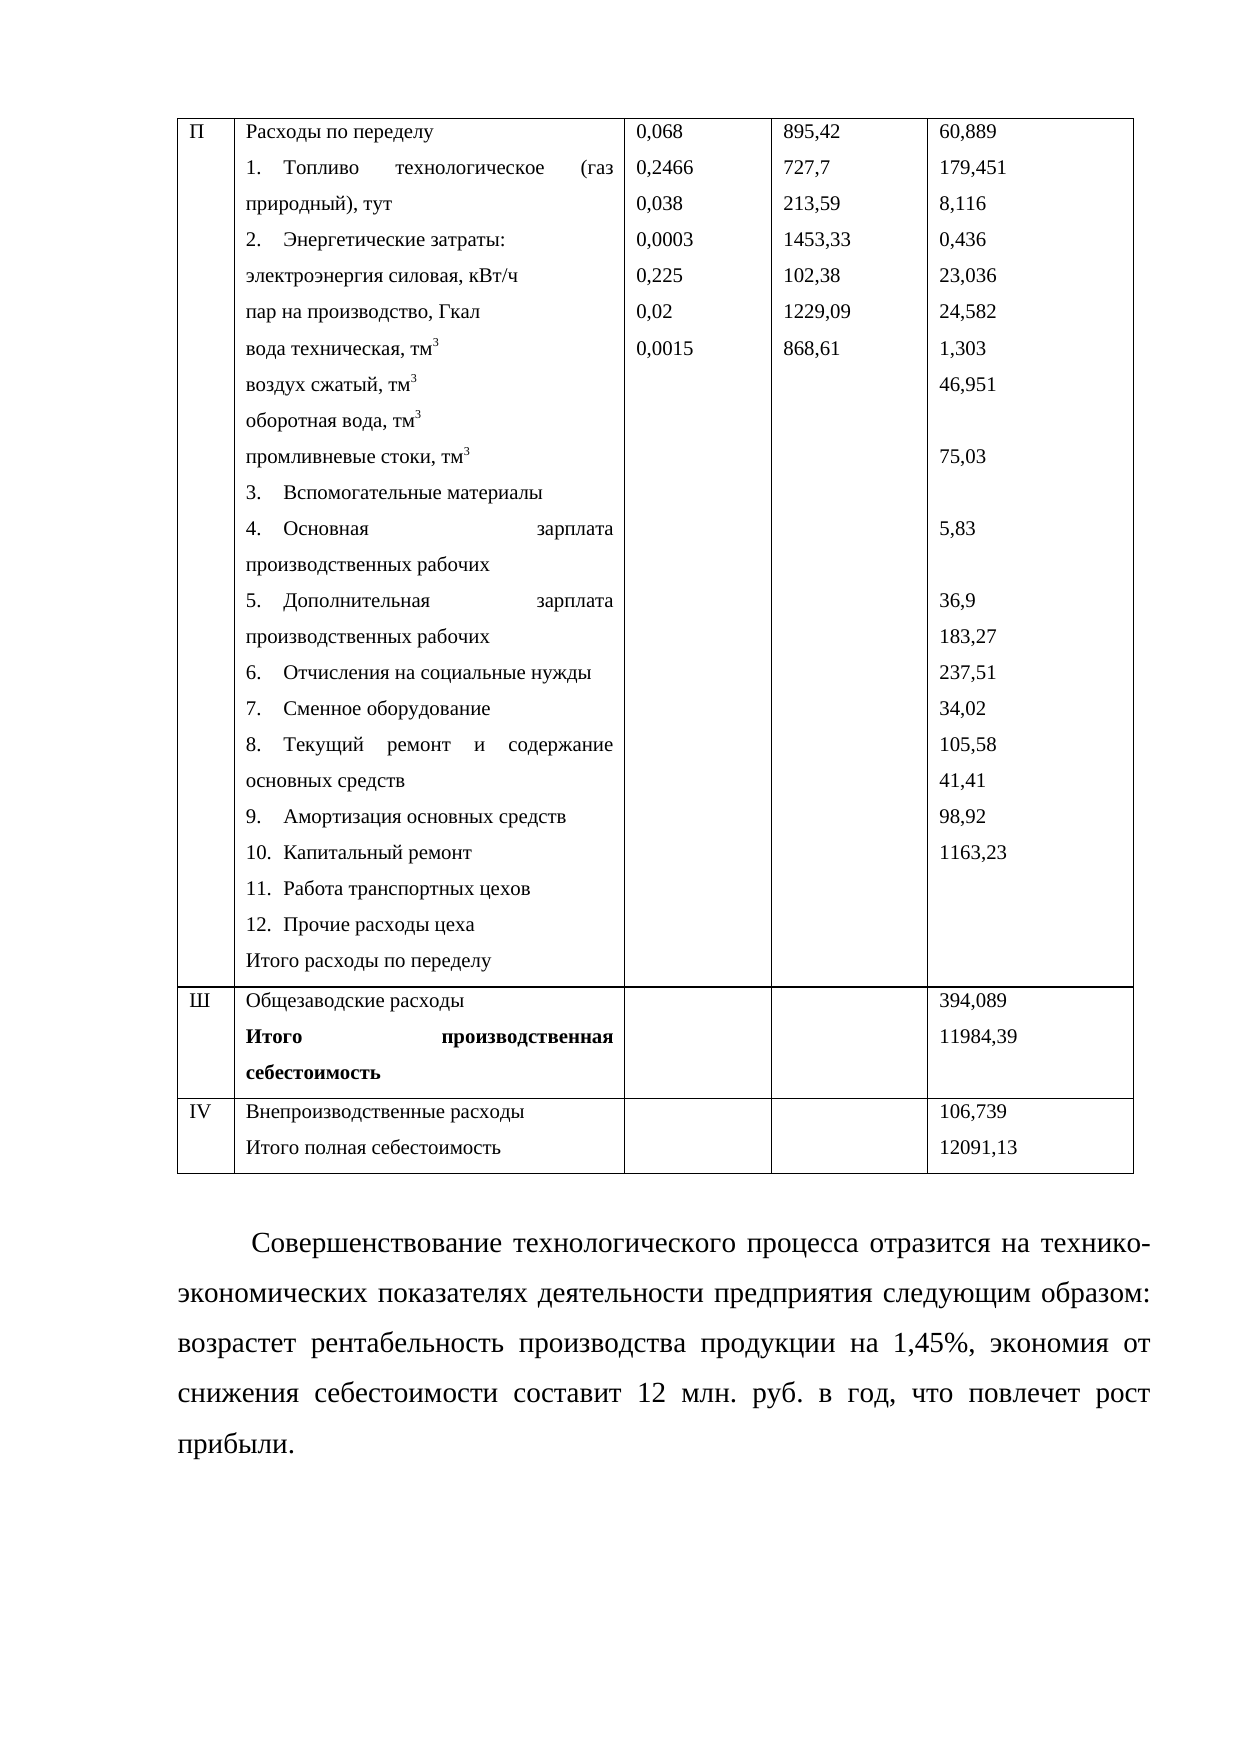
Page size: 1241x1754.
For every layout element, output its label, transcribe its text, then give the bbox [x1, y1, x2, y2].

table_cell 0,068 0,2466 0,038 0,0003 0,225 0,02 0,0015 [625, 119, 771, 986]
table_cell [772, 988, 927, 1098]
table_cell Внепроизводственные расходы Итого полная себестоимость [235, 1099, 624, 1173]
table_cell 895,42 727,7 213,59 1453,33 102,38 1229,09 868,61 [772, 119, 927, 986]
table_cell [772, 1099, 927, 1173]
table_cell Ш [178, 988, 234, 1098]
table_cell 60,889 179,451 8,116 0,436 23,036 24,582 1,303 46,951 75,03 5,83 36,9 183,27 237,51 34,02 105,58 41,41 98,92 1163,23 [928, 119, 1133, 986]
table_cell 394,089 11984,39 [928, 988, 1133, 1098]
text Совершенствование технологического процесса отразится на технико-экономических показателях деятельности предприятия следующим образом: возрастет рентабельность производства продукции на 1,45%, экономия от снижения себестоимости составит 12 млн. руб. в год, что повлечет рост прибыли. [177, 1225, 1152, 1459]
table_cell Расходы по переделу Топливо технологическое (газ природный), тут Энергетические затраты: электроэнергия силовая, кВт/ч пар на производство, Гкал вода техническая, тм3 воздух сжатый, тм3 оборотная вода, тм3 промливневые стоки, тм3 Вспомогательные материалы Основная зарплата производственных рабочих Дополнительная зарплата производственных рабочих Отчисления на социальные нужды Сменное оборудование Текущий ремонт и содержание основных средств Амортизация основных средств Капитальный ремонт Работа транспортных цехов Прочие расходы цеха Итого расходы по переделу [235, 119, 624, 986]
table_cell [625, 988, 771, 1098]
table_cell IV [178, 1099, 234, 1173]
table_cell 106,739 12091,13 [928, 1099, 1133, 1173]
table_cell [625, 1099, 771, 1173]
table_cell Общезаводские расходы Итого производственная себестоимость [235, 988, 624, 1098]
table_cell П [178, 119, 234, 986]
